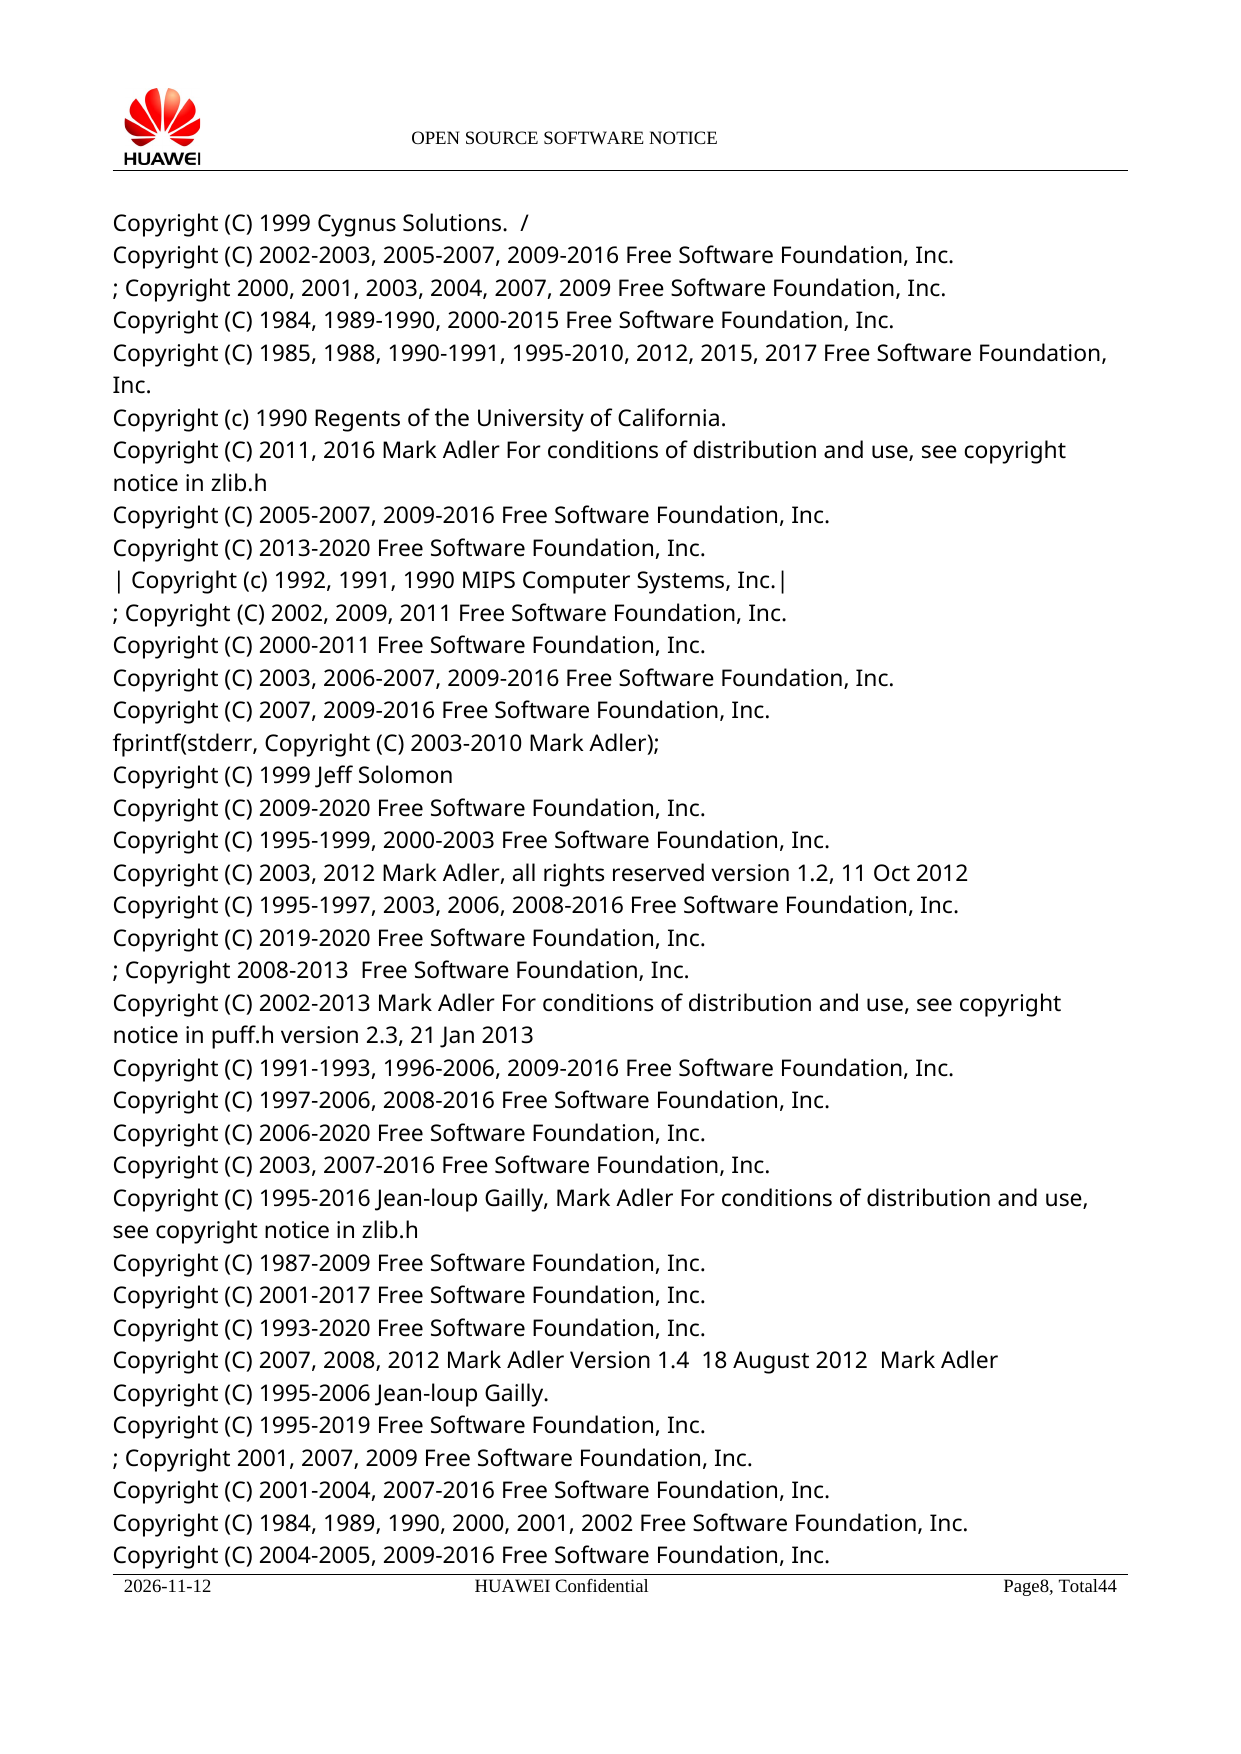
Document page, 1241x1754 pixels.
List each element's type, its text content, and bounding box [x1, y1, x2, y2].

picture [124, 88, 201, 165]
